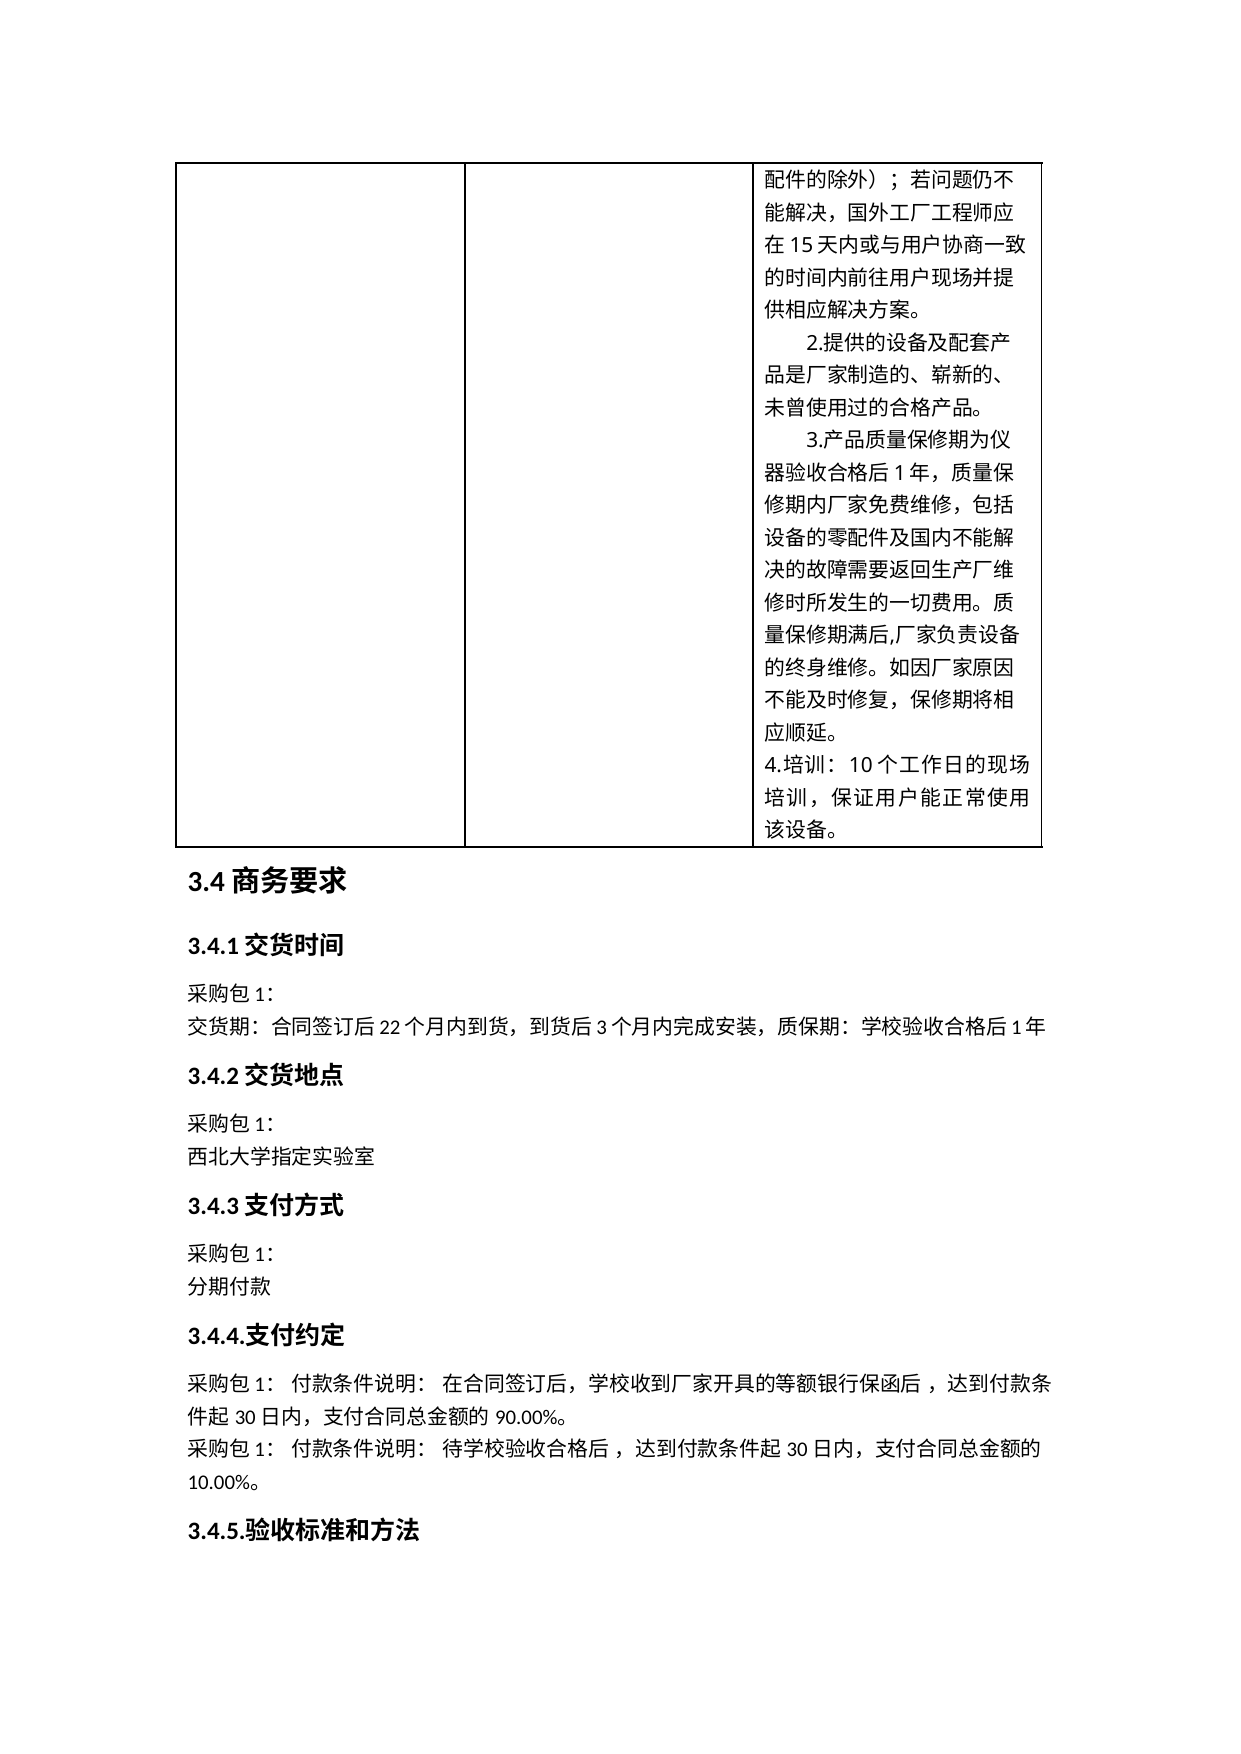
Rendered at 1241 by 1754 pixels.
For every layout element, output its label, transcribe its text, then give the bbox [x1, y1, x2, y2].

text 3.4.3支付方式 [187, 1173, 1053, 1238]
text 3.4.4.支付约定 [187, 1303, 1053, 1368]
text 采购包1： [187, 1108, 1053, 1140]
table_cell 4 [466, 164, 752, 846]
table_cell [177, 164, 464, 846]
text 3.4.5.验收标准和方法 [187, 1498, 1053, 1563]
text 采购包1： 付款条件说明： 在合同签订后，学校收到厂家开具的等额银行保函后 ，达到付款条件起 30 日内，支付合同总金额的 90.00%。 [187, 1368, 1053, 1433]
text 3.4商务要求 [187, 848, 1053, 913]
text 交货期：合同签订后22个月内到货，到货后3个月内完成安装，质保期：学校验收合格后1年 [187, 1010, 1053, 1043]
text 采购包1： [187, 978, 1053, 1010]
text 采购包1： 付款条件说明： 待学校验收合格后 ，达到付款条件起 30 日内，支付合同总金额的 10.00%。 [187, 1433, 1053, 1498]
text 西北大学指定实验室 [187, 1140, 1053, 1173]
text 3.4.2交货地点 [187, 1043, 1053, 1108]
text 3.4.1交货时间 [187, 913, 1053, 978]
text 分期付款 [187, 1270, 1053, 1303]
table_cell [754, 164, 1041, 846]
text 采购包1： [187, 1238, 1053, 1270]
